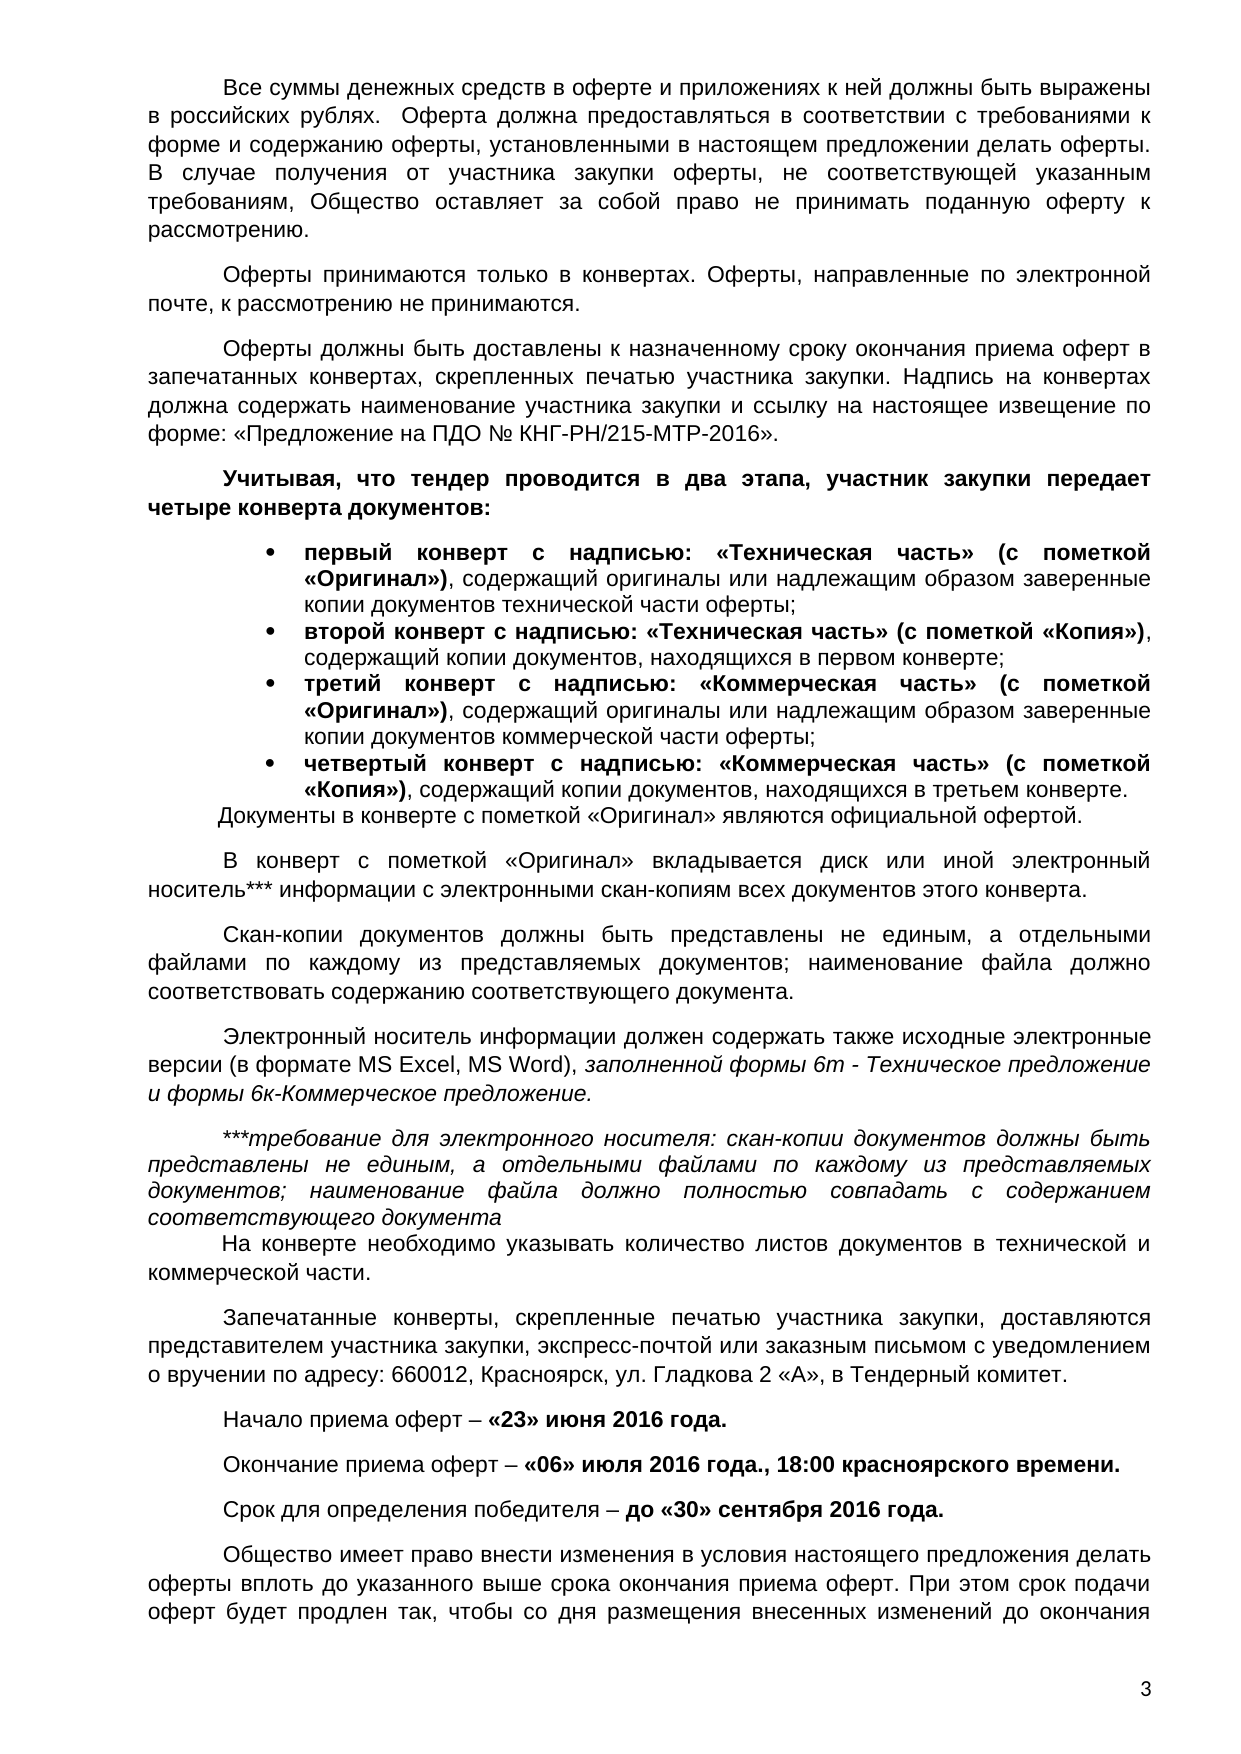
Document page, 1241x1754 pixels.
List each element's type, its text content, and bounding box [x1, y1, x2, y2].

text Срок для определения победителя – до «30» сентября 2016 года. [148, 1496, 1152, 1522]
text Оферты должны быть доставлены к назначенному сроку окончания приема оферт в запечатанных конвертах, скрепленных печатью участника закупки. Надпись на конвертах должна содержать наименование участника закупки и ссылку на настоящее извещение по форме: «Предложение на ПДО № КНГ-РН/215-МТР-2016». [148, 335, 1152, 446]
text Оферты принимаются только в конвертах. Оферты, направленные по электронной почте, к рассмотрению не принимаются. [148, 261, 1152, 316]
text Запечатанные конверты, скрепленные печатью участника закупки, доставляются представителем участника закупки, экспресс-почтой или заказным письмом с уведомлением о вручении по адресу: 660012, Красноярск, ул. Гладкова 2 «А», в Тендерный комитет. [148, 1304, 1152, 1387]
text Учитывая, что тендер проводится в два этапа, участник закупки передает четыре конверта документов: [148, 465, 1152, 520]
list второй конверт с надписью: «Техническая часть» (с пометкой «Копия»), содержащий копии документов, находящихся в первом конверте; [266, 618, 1152, 670]
text Все суммы денежных средств в оферте и приложениях к ней должны быть выражены в российских рублях. Оферта должна предоставляться в соответствии с требованиями к форме и содержанию оферты, установленными в настоящем предложении делать оферты. В случае получения от участника закупки оферты, не соответствующей указанным требованиям, Общество оставляет за собой право не принимать поданную оферту к рассмотрению. [148, 74, 1152, 242]
list третий конверт с надписью: «Коммерческая часть» (с пометкой «Оригинал»), содержащий оригиналы или надлежащим образом заверенные копии документов коммерческой части оферты; [266, 670, 1152, 749]
text В конверт с пометкой «Оригинал» вкладывается диск или иной электронный носитель*** информации с электронными скан-копиям всех документов этого конверта. [148, 847, 1152, 902]
list четвертый конверт с надписью: «Коммерческая часть» (с пометкой «Копия»), содержащий копии документов, находящихся в третьем конверте. [266, 749, 1152, 802]
text Скан-копии документов должны быть представлены не единым, а отдельными файлами по каждому из представляемых документов; наименование файла должно соответствовать содержанию соответствующего документа. [148, 921, 1152, 1004]
text Начало приема оферт – «23» июня 2016 года. [148, 1406, 1152, 1432]
text На конверте необходимо указывать количество листов документов в технической и коммерческой части. [148, 1230, 1152, 1285]
text Электронный носитель информации должен содержать также исходные электронные версии (в формате MS Excel, MS Word), заполненной формы 6т - Техническое предложение и формы 6к-Коммерческое предложение. [148, 1023, 1152, 1106]
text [148, 1541, 1152, 1624]
list ***требование для электронного носителя: скан-копии документов должны быть представлены не единым, а отдельными файлами по каждому из представляемых документов; наименование файла должно полностью совпадать с содержанием соответствующего документа [148, 1125, 1152, 1230]
list первый конверт с надписью: «Техническая часть» (с пометкой «Оригинал»), содержащий оригиналы или надлежащим образом заверенные копии документов технической части оферты; [266, 539, 1152, 618]
text Документы в конверте с пометкой «Оригинал» являются официальной офертой. [148, 802, 1152, 828]
text Окончание приема оферт – «06» июля 2016 года., 18:00 красноярского времени. [148, 1451, 1152, 1477]
